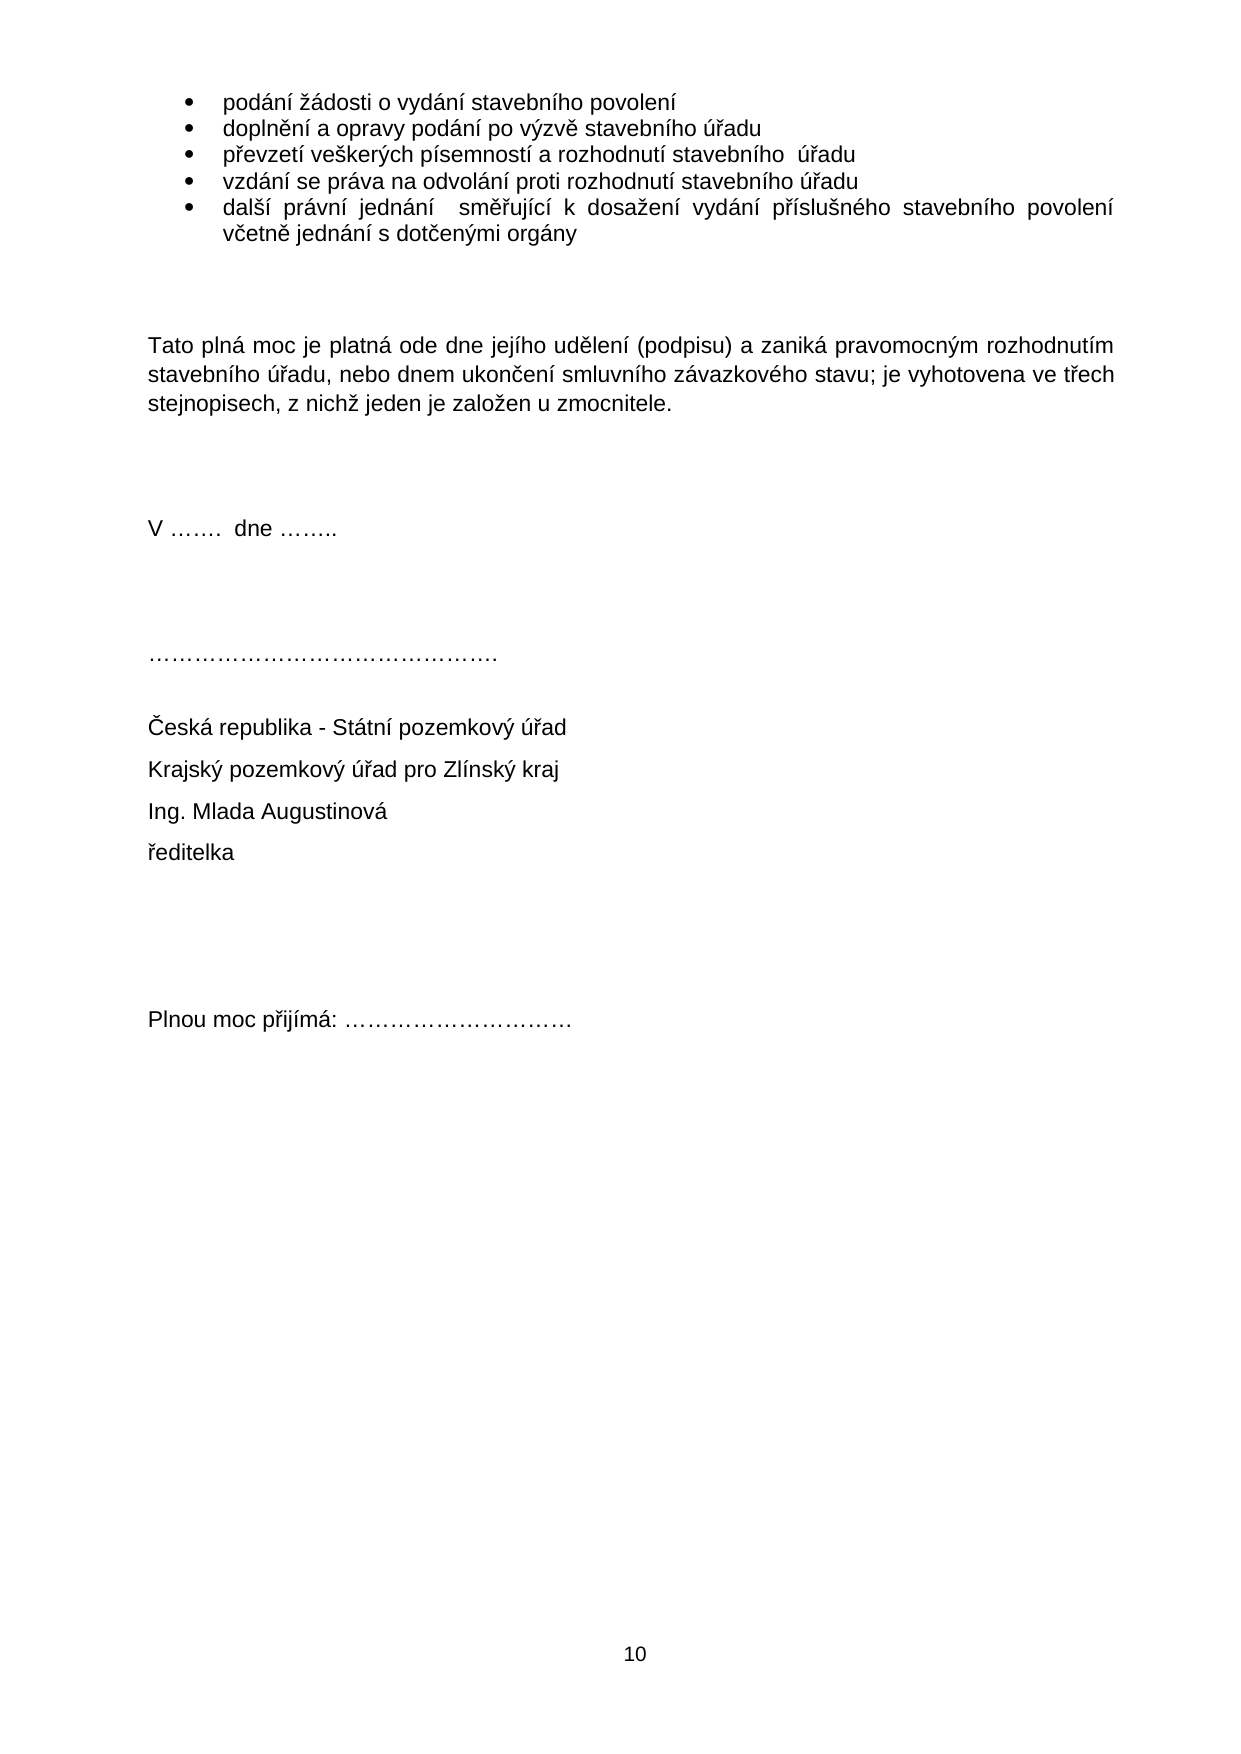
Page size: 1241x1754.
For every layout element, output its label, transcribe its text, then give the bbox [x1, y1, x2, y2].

text ………………………………………. [148, 639, 1122, 696]
list podání žádosti o vydání stavebního povolení [185, 89, 1115, 115]
list vzdání se práva na odvolání proti rozhodnutí stavebního úřadu [185, 168, 1115, 194]
text Ing. Mlada Augustinová [148, 796, 1122, 825]
text Česká republika - Státní pozemkový úřad [148, 712, 1122, 742]
text V ……. dne …….. [148, 513, 1115, 543]
list další právní jednání směřující k dosažení vydání příslušného stavebního povolení včetně jednání s dotčenými orgány [185, 194, 1115, 247]
text Plnou moc přijímá: ………………………… [148, 1004, 1122, 1033]
text ředitelka [148, 837, 1122, 867]
text Krajský pozemkový úřad pro Zlínský kraj [148, 754, 1122, 783]
list převzetí veškerých písemností a rozhodnutí stavebního úřadu [185, 141, 1115, 168]
list doplnění a opravy podání po výzvě stavebního úřadu [185, 115, 1115, 141]
text Tato plná moc je platná ode dne jejího udělení (podpisu) a zaniká pravomocným rozhodnutím stavebního úřadu, nebo dnem ukončení smluvního závazkového stavu; je vyhotovena ve třech stejnopisech, z nichž jeden je založen u zmocnitele. [148, 330, 1115, 418]
